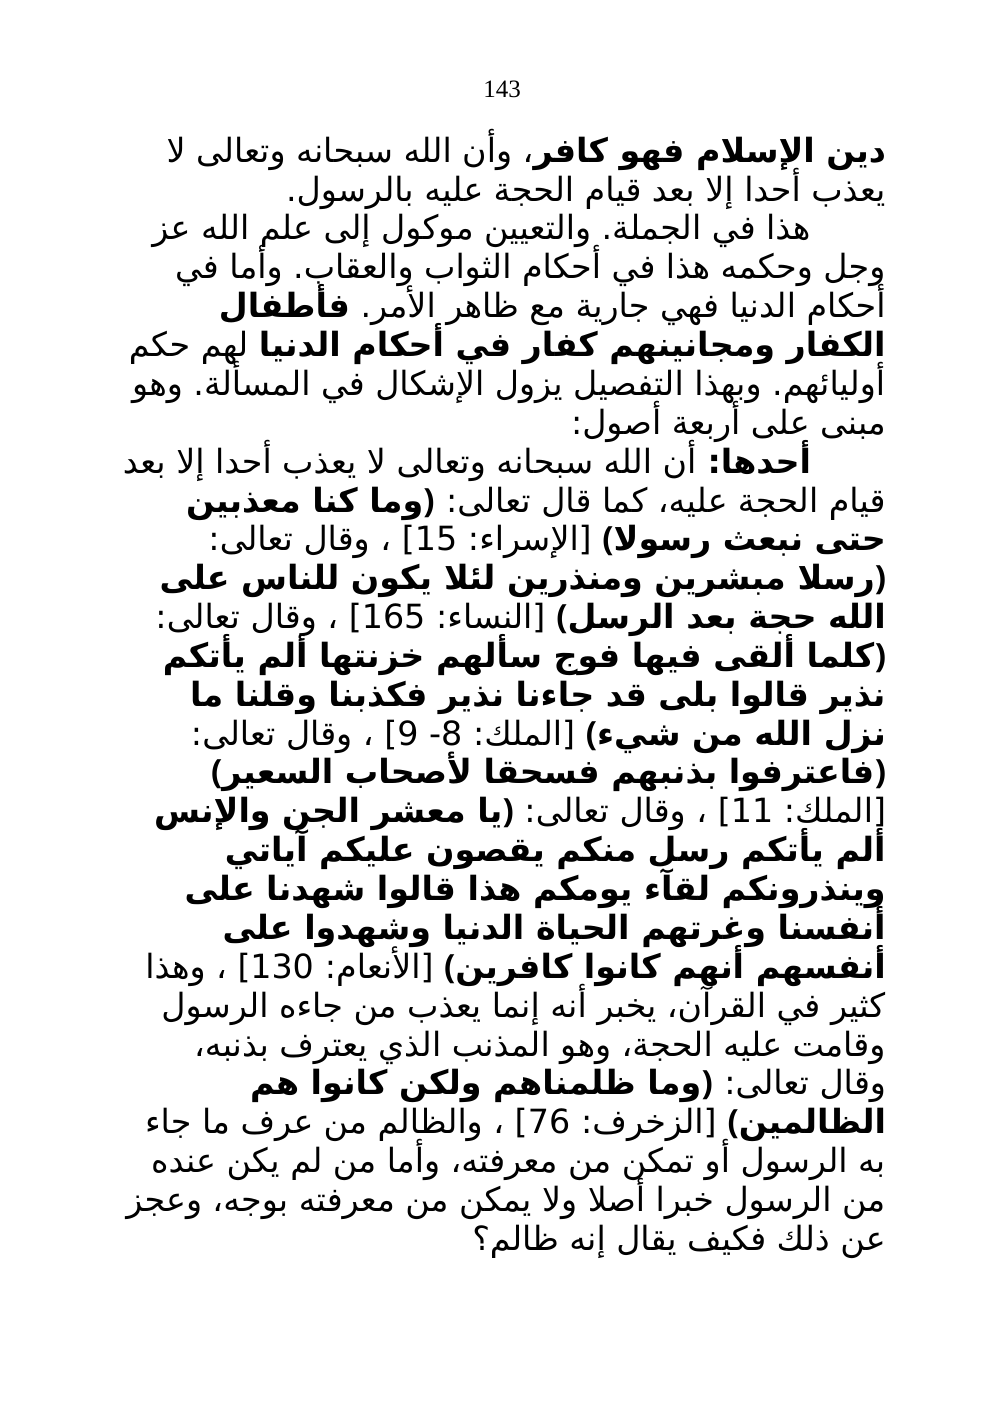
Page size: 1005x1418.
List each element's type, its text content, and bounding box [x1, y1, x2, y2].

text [118, 131, 886, 209]
text هذا في الجملة. والتعيين موكول إلى علم الله عز وجل وحكمه هذا في أحكام الثواب والعقاب. وأما في أحكام الدنيا فهي جارية مع ظاهر الأمر. فأطفال الكفار ومجانينهم كفار في أحكام الدنيا لهم حكم أوليائهم. وبهذا التفصيل يزول الإشكال في المسألة. وهو مبنى على أربعة أصول: [118, 209, 886, 442]
text أحدها: أن الله سبحانه وتعالى لا يعذب أحدا إلا بعد قيام الحجة عليه، كما قال تعالى: ﴿وما كنا معذبين حتى نبعث رسولا﴾ [الإسراء: 15] ، وقال تعالى: ﴿رسلا مبشرين ومنذرين لئلا يكون للناس على الله حجة بعد الرسل﴾ [النساء: 165] ، وقال تعالى: ﴿كلما ألقى فيها فوج سألهم خزنتها ألم يأتكم نذير قالوا بلى قد جاءنا نذير فكذبنا وقلنا ما نزل الله من شيء﴾ [الملك: 8- 9] ، وقال تعالى: ﴿فاعترفوا بذنبهم فسحقا لأصحاب السعير﴾ [الملك: 11] ، وقال تعالى: ﴿يا معشر الجن والإنس ألم يأتكم رسل منكم يقصون عليكم آياتي وينذرونكم لقآء يومكم هذا قالوا شهدنا على أنفسنا وغرتهم الحياة الدنيا وشهدوا على أنفسهم أنهم كانوا كافرين﴾ [الأنعام: 130] ، وهذا كثير في القرآن، يخبر أنه إنما يعذب من جاءه الرسول وقامت عليه الحجة، وهو المذنب الذي يعترف بذنبه، وقال تعالى: ﴿وما ظلمناهم ولكن كانوا هم الظالمين﴾ [الزخرف: 76] ، والظالم من عرف ما جاء به الرسول أو تمكن من معرفته، وأما من لم يكن عنده من الرسول خبرا أصلا ولا يمكن من معرفته بوجه، وعجز عن ذلك فكيف يقال إنه ظالم؟ [118, 442, 886, 1258]
